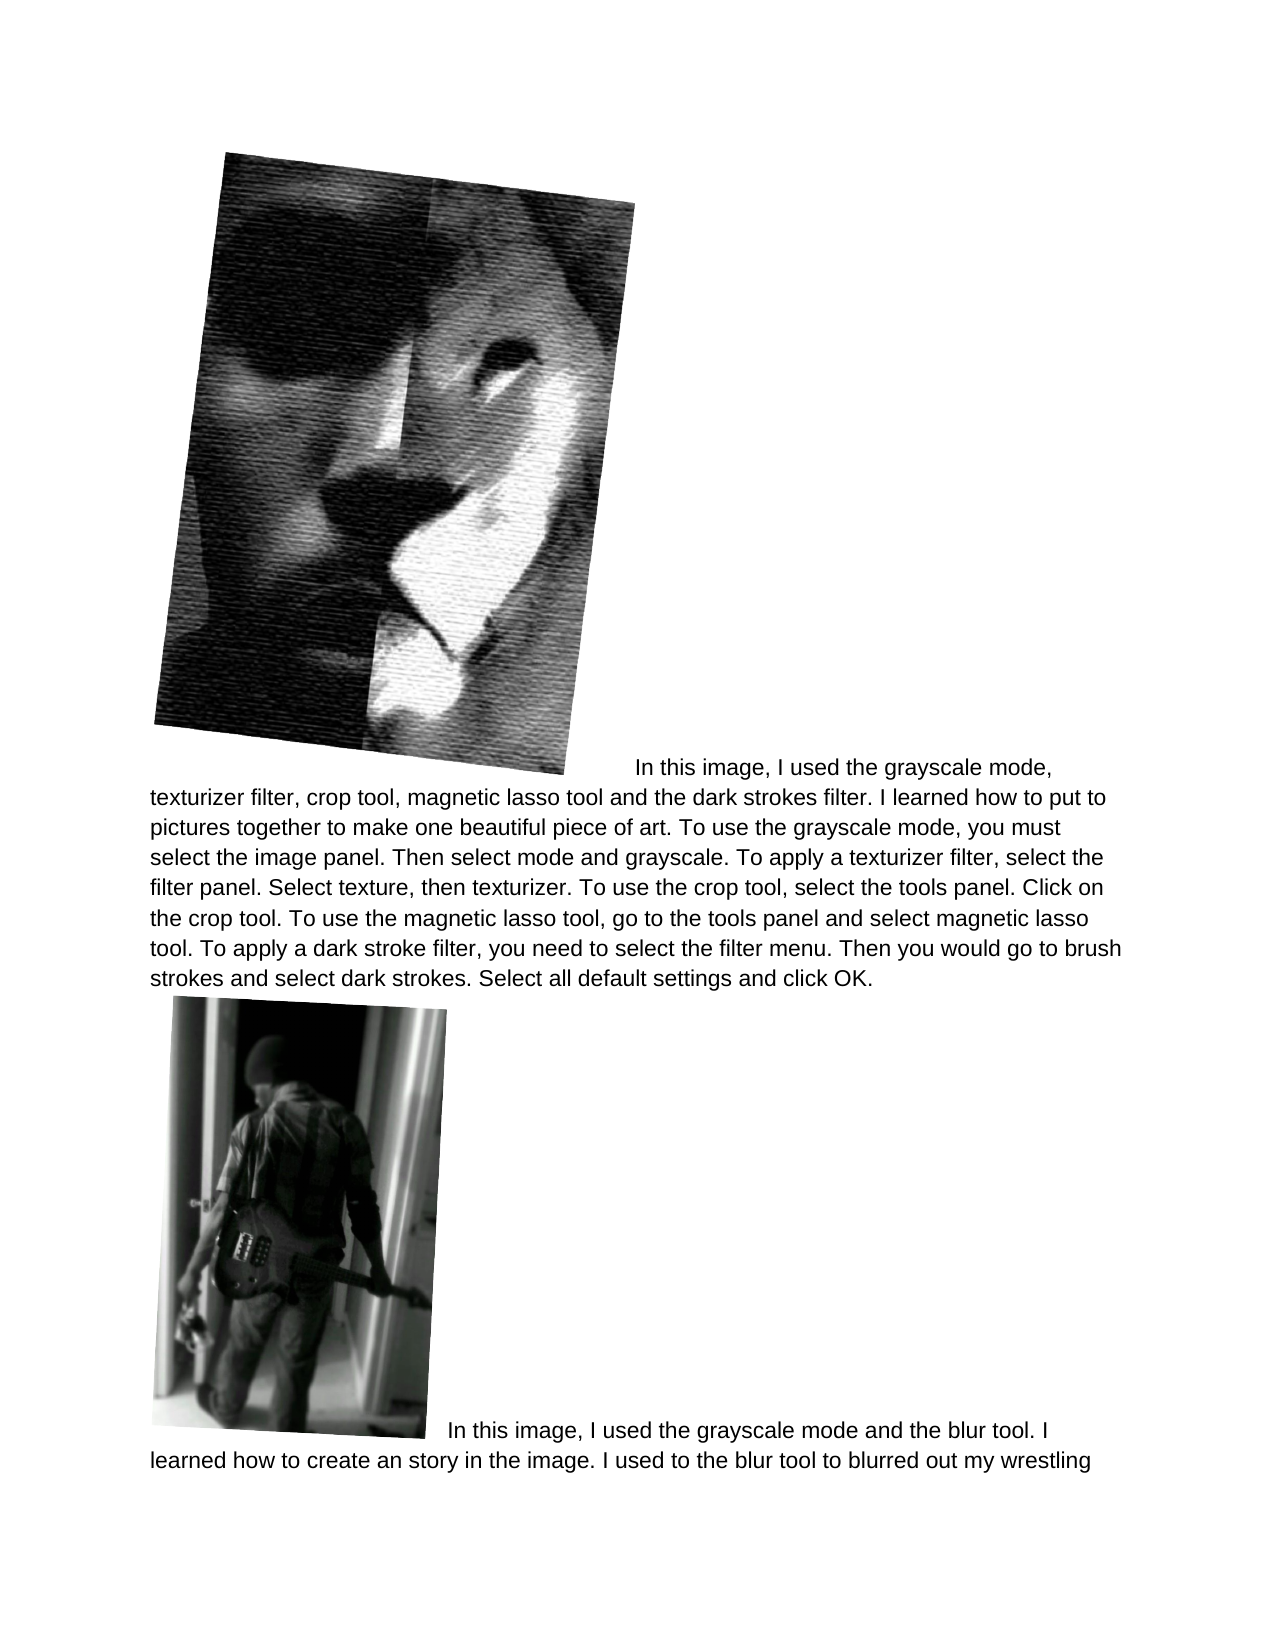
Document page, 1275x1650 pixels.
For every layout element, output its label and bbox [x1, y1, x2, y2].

text [150, 150, 1125, 1474]
picture [152, 996, 447, 1438]
picture [155, 153, 634, 774]
